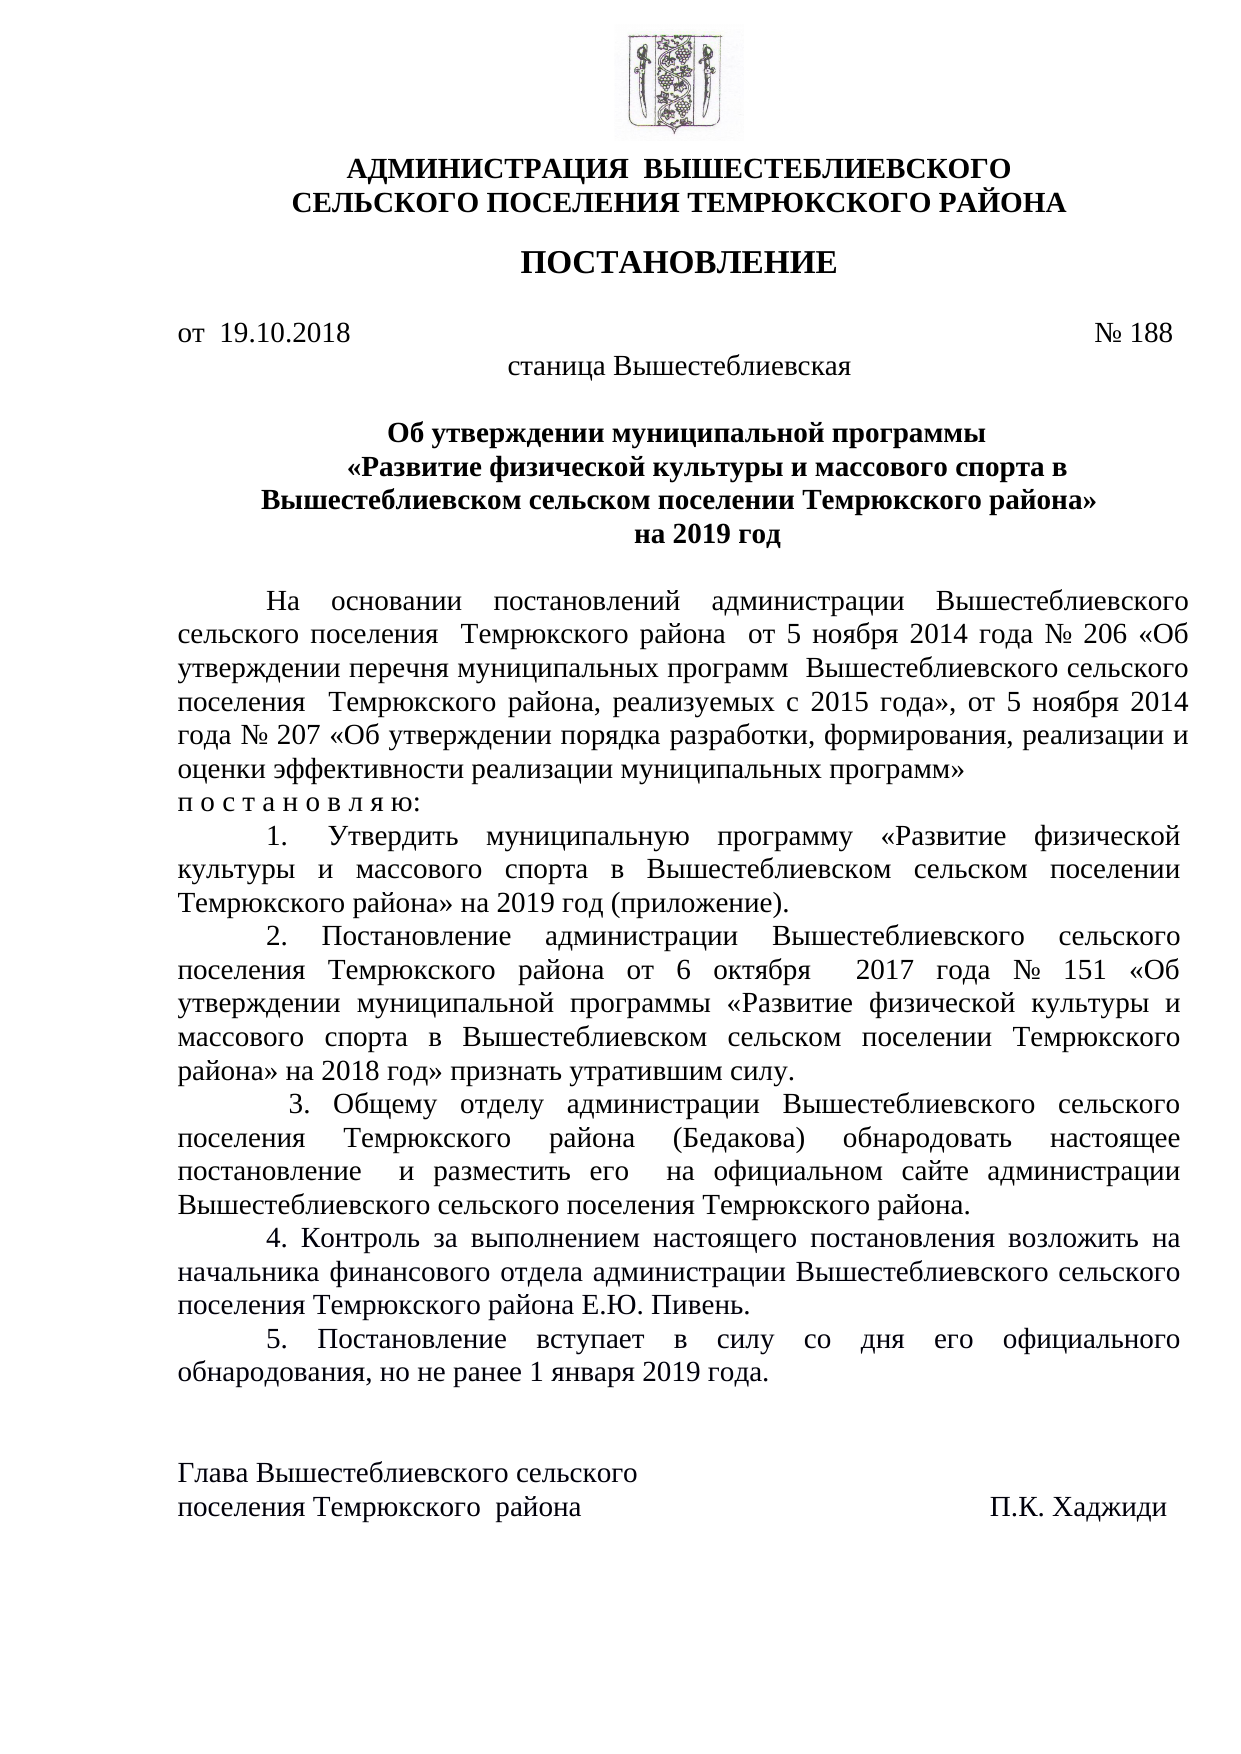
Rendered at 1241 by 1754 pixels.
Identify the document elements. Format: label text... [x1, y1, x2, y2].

text 5. Постановление вступает в силу со дня его официального обнародования, но не ранее 1 января 2019 года. [177, 1321, 1181, 1388]
text Глава Вышестеблиевского сельского [177, 1455, 1181, 1489]
text 2. Постановление администрации Вышестеблиевского сельского поселения Темрюкского района от 6 октября 2017 года № 151 «Об утверждении муниципальной программы «Развитие физической культуры и массового спорта в Вышестеблиевском сельском поселении Темрюкского района» на 2018 год» признать утратившим силу. [177, 918, 1181, 1086]
picture [614, 24, 744, 141]
text «Развитие физической культуры и массового спорта в Вышестеблиевском сельском поселении Темрюкского района» [177, 449, 1181, 516]
text поселения Темрюкского района П.К. Хаджиди [177, 1489, 1181, 1522]
text 4. Контроль за выполнением настоящего постановления возложить на начальника финансового отдела администрации Вышестеблиевского сельского поселения Темрюкского района Е.Ю. Пивень. [177, 1220, 1181, 1321]
list Утвердить муниципальную программу «Развитие физической культуры и массового спорта в Вышестеблиевском сельском поселении Темрюкского района» на 2019 год (приложение). [177, 818, 1181, 918]
text На основании постановлений администрации Вышестеблиевского сельского поселения Темрюкского района от 5 ноября 2014 года № 206 «Об утверждении перечня муниципальных программ Вышестеблиевского сельского поселения Темрюкского района, реализуемых с 2015 года», от 5 ноября 2014 года № 207 «Об утверждении порядка разработки, формирования, реализации и оценки эффективности реализации муниципальных программ» [177, 583, 1189, 784]
text АДМИНИСТРАЦИЯ ВЫШЕСТЕБЛИЕВСКОГО [177, 152, 1181, 185]
text 3. Общему отделу администрации Вышестеблиевского сельского поселения Темрюкского района (Бедакова) обнародовать настоящее постановление и разместить его на официальном сайте администрации Вышестеблиевского сельского поселения Темрюкского района. [177, 1086, 1181, 1220]
text п о с т а н о в л я ю: [177, 784, 1189, 818]
text ПОСТАНОВЛЕНИЕ [177, 243, 1181, 281]
text Об утверждении муниципальной программы [177, 415, 1181, 449]
text СЕЛЬСКОГО ПОСЕЛЕНИЯ ТЕМРЮКСКОГО РАЙОНА [177, 185, 1181, 219]
text станица Вышестеблиевская [177, 348, 1181, 382]
text на 2019 год [177, 516, 1181, 549]
text от 19.10.2018 № 188 [177, 315, 1181, 348]
